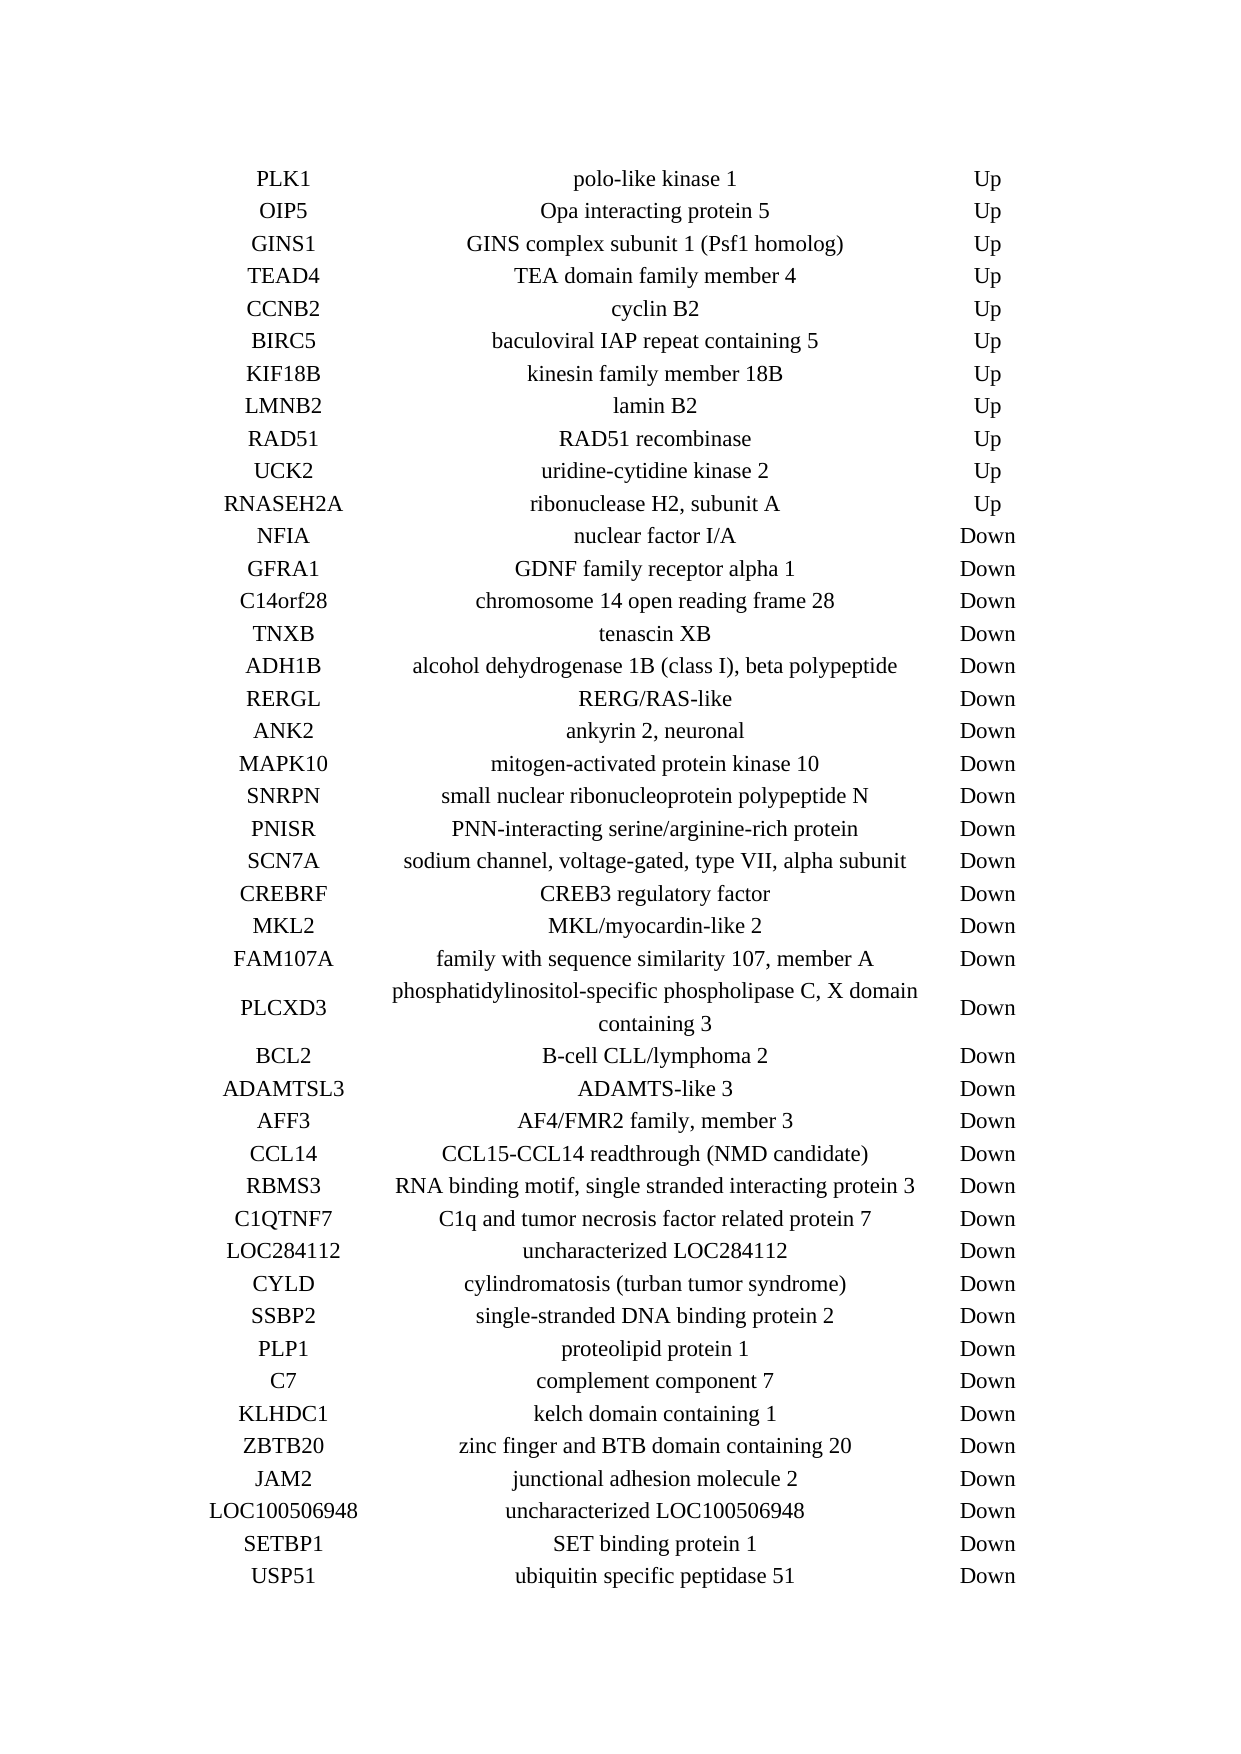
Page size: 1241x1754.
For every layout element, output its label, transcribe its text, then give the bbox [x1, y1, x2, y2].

table_cell ADAMTS-like 3 [379, 1072, 931, 1104]
table_cell complement component 7 [379, 1365, 931, 1397]
table_cell GFRA1 [188, 552, 379, 584]
table_cell ADH1B [188, 650, 379, 682]
table_cell BCL2 [188, 1040, 379, 1072]
table_cell tenascin XB [379, 617, 931, 649]
table_cell ribonuclease H2, subunit A [379, 487, 931, 519]
table_cell Down [931, 1495, 1044, 1527]
table_cell SET binding protein 1 [379, 1527, 931, 1559]
table_cell Down [931, 1397, 1044, 1429]
table_cell single-stranded DNA binding protein 2 [379, 1300, 931, 1332]
table_cell uncharacterized LOC284112 [379, 1235, 931, 1267]
table_cell Down [931, 585, 1044, 617]
table_cell RNA binding motif, single stranded interacting protein 3 [379, 1170, 931, 1202]
table_cell baculoviral IAP repeat containing 5 [379, 325, 931, 357]
table_cell Down [931, 650, 1044, 682]
table_cell Down [931, 747, 1044, 779]
table_cell polo-like kinase 1 [379, 162, 931, 194]
table_cell Up [931, 162, 1044, 194]
table_cell AFF3 [188, 1105, 379, 1137]
table_cell UCK2 [188, 455, 379, 487]
table_cell proteolipid protein 1 [379, 1332, 931, 1364]
table_cell phosphatidylinositol-specific phospholipase C, X domain containing 3 [379, 975, 931, 1039]
table_cell Down [931, 520, 1044, 552]
table_cell Down [931, 1137, 1044, 1169]
table_cell C1QTNF7 [188, 1202, 379, 1234]
table_cell NFIA [188, 520, 379, 552]
table_cell kinesin family member 18B [379, 357, 931, 389]
table_cell CREBRF [188, 877, 379, 909]
table_cell PLK1 [188, 162, 379, 194]
table_cell ubiquitin specific peptidase 51 [379, 1560, 931, 1592]
table_cell RERGL [188, 682, 379, 714]
table_cell CYLD [188, 1267, 379, 1299]
table_cell Up [931, 260, 1044, 292]
table_cell SETBP1 [188, 1527, 379, 1559]
table_cell ankyrin 2, neuronal [379, 715, 931, 747]
table_cell Down [931, 845, 1044, 877]
table_cell PLCXD3 [188, 975, 379, 1039]
table_cell KIF18B [188, 357, 379, 389]
table_cell junctional adhesion molecule 2 [379, 1462, 931, 1494]
table_cell TNXB [188, 617, 379, 649]
table_cell Up [931, 195, 1044, 227]
table_cell ANK2 [188, 715, 379, 747]
table_cell GINS complex subunit 1 (Psf1 homolog) [379, 227, 931, 259]
table_cell SSBP2 [188, 1300, 379, 1332]
table_cell LOC284112 [188, 1235, 379, 1267]
table_cell CCL14 [188, 1137, 379, 1169]
table_cell Down [931, 715, 1044, 747]
table_cell Down [931, 1560, 1044, 1592]
table_cell KLHDC1 [188, 1397, 379, 1429]
table_cell cylindromatosis (turban tumor syndrome) [379, 1267, 931, 1299]
table_cell PLP1 [188, 1332, 379, 1364]
table_cell Up [931, 357, 1044, 389]
table_cell RAD51 [188, 422, 379, 454]
table_cell Down [931, 812, 1044, 844]
table_cell family with sequence similarity 107, member A [379, 942, 931, 974]
table_cell Down [931, 1235, 1044, 1267]
table_cell C14orf28 [188, 585, 379, 617]
table_cell Up [931, 390, 1044, 422]
table_cell LOC100506948 [188, 1495, 379, 1527]
table_cell MKL2 [188, 910, 379, 942]
table_cell Down [931, 975, 1044, 1039]
table_cell alcohol dehydrogenase 1B (class I), beta polypeptide [379, 650, 931, 682]
table_cell JAM2 [188, 1462, 379, 1494]
table_cell Up [931, 325, 1044, 357]
table_cell lamin B2 [379, 390, 931, 422]
table_cell CREB3 regulatory factor [379, 877, 931, 909]
table_cell USP51 [188, 1560, 379, 1592]
table_cell kelch domain containing 1 [379, 1397, 931, 1429]
table_cell Down [931, 910, 1044, 942]
table_cell Up [931, 422, 1044, 454]
table_cell TEAD4 [188, 260, 379, 292]
table_cell BIRC5 [188, 325, 379, 357]
table_cell RBMS3 [188, 1170, 379, 1202]
table_cell Down [931, 780, 1044, 812]
table_cell uncharacterized LOC100506948 [379, 1495, 931, 1527]
table_cell Down [931, 942, 1044, 974]
table_cell Down [931, 1300, 1044, 1332]
table_cell Down [931, 1040, 1044, 1072]
table_cell ADAMTSL3 [188, 1072, 379, 1104]
table_cell Down [931, 1072, 1044, 1104]
table_cell C7 [188, 1365, 379, 1397]
table_cell Down [931, 682, 1044, 714]
table_cell PNISR [188, 812, 379, 844]
table_cell RAD51 recombinase [379, 422, 931, 454]
table_cell RERG/RAS-like [379, 682, 931, 714]
table_cell cyclin B2 [379, 292, 931, 324]
table_cell Down [931, 1462, 1044, 1494]
table_cell nuclear factor I/A [379, 520, 931, 552]
table_cell Down [931, 617, 1044, 649]
table_cell Down [931, 1267, 1044, 1299]
table_cell MKL/myocardin-like 2 [379, 910, 931, 942]
table_cell Down [931, 1105, 1044, 1137]
table_cell B-cell CLL/lymphoma 2 [379, 1040, 931, 1072]
table_cell Down [931, 1332, 1044, 1364]
table_cell TEA domain family member 4 [379, 260, 931, 292]
table_cell mitogen-activated protein kinase 10 [379, 747, 931, 779]
table_cell Opa interacting protein 5 [379, 195, 931, 227]
table_cell Down [931, 552, 1044, 584]
table_cell ZBTB20 [188, 1430, 379, 1462]
table_cell Up [931, 292, 1044, 324]
table_cell SNRPN [188, 780, 379, 812]
table_cell Up [931, 455, 1044, 487]
table_cell MAPK10 [188, 747, 379, 779]
table_cell Down [931, 1527, 1044, 1559]
table_cell small nuclear ribonucleoprotein polypeptide N [379, 780, 931, 812]
table_cell GDNF family receptor alpha 1 [379, 552, 931, 584]
table_cell PNN-interacting serine/arginine-rich protein [379, 812, 931, 844]
table_cell CCNB2 [188, 292, 379, 324]
table_cell LMNB2 [188, 390, 379, 422]
table_cell CCL15-CCL14 readthrough (NMD candidate) [379, 1137, 931, 1169]
table_cell sodium channel, voltage-gated, type VII, alpha subunit [379, 845, 931, 877]
table_cell zinc finger and BTB domain containing 20 [379, 1430, 931, 1462]
table_cell Up [931, 487, 1044, 519]
table_cell Down [931, 1170, 1044, 1202]
table_cell GINS1 [188, 227, 379, 259]
table_cell OIP5 [188, 195, 379, 227]
table_cell RNASEH2A [188, 487, 379, 519]
table_cell Down [931, 877, 1044, 909]
table_cell Up [931, 227, 1044, 259]
table_cell Down [931, 1430, 1044, 1462]
table_cell FAM107A [188, 942, 379, 974]
table_cell Down [931, 1202, 1044, 1234]
table_cell C1q and tumor necrosis factor related protein 7 [379, 1202, 931, 1234]
table_cell Down [931, 1365, 1044, 1397]
table_cell SCN7A [188, 845, 379, 877]
table_cell uridine-cytidine kinase 2 [379, 455, 931, 487]
table_cell AF4/FMR2 family, member 3 [379, 1105, 931, 1137]
table_cell chromosome 14 open reading frame 28 [379, 585, 931, 617]
